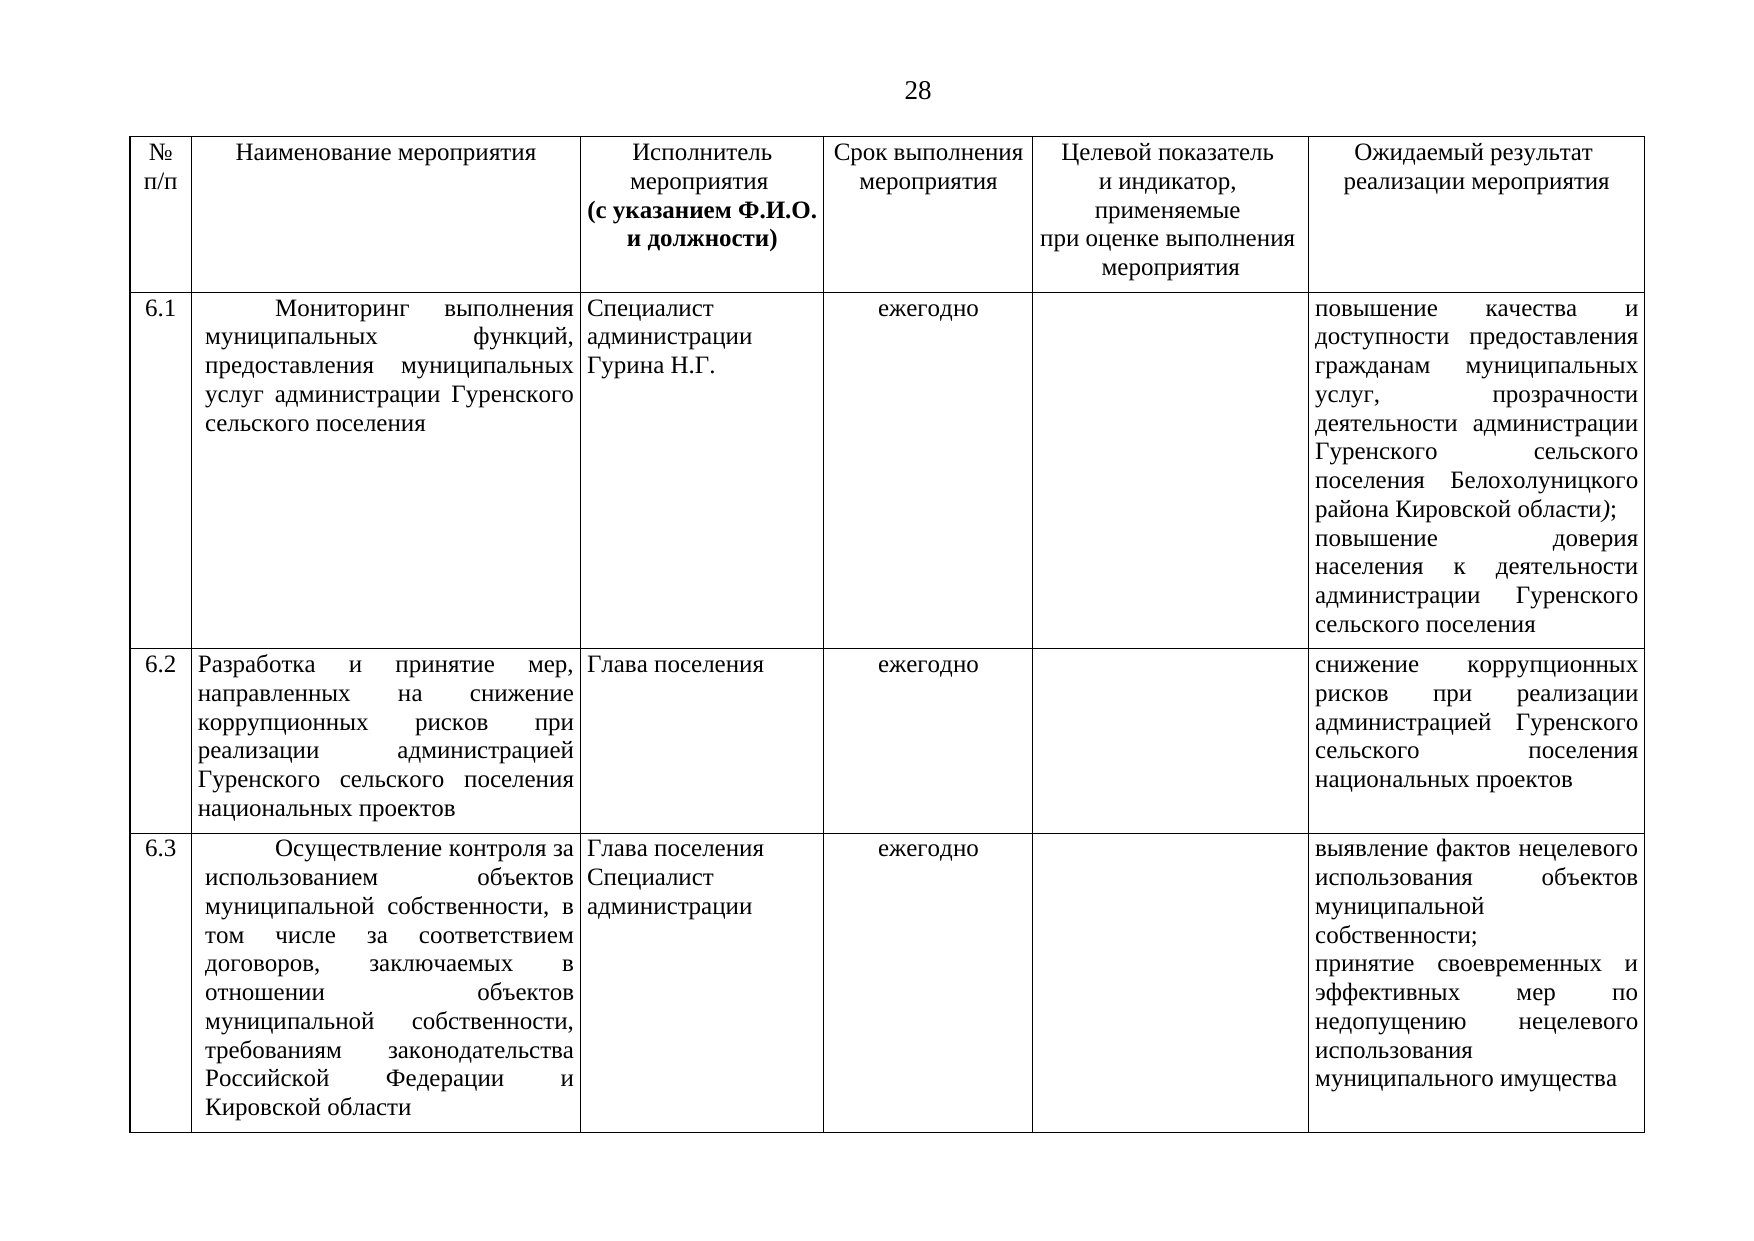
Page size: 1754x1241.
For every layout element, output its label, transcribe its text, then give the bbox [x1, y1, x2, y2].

table_cell [1033, 834, 1308, 1132]
table_header Срок выполнения мероприятия [824, 137, 1032, 292]
table_cell выявление фактов нецелевого использования объектов муниципальной собственности; принятие своевременных и эффективных мер по недопущению нецелевого использования муниципального имущества [1309, 834, 1644, 1132]
table_header Наименование мероприятия [192, 137, 580, 292]
table_cell Глава поселения Специалист администрации [581, 834, 823, 1132]
table_cell Мониторинг выполнения муниципальных функций, предоставления муниципальных услуг администрации Гуренского сельского поселения [192, 293, 580, 648]
table_cell повышение качества и доступности предоставления гражданам муниципальных услуг, прозрачности деятельности администрации Гуренского сельского поселения Белохолуницкого района Кировской области); повышение доверия населения к деятельности администрации Гуренского сельского поселения [1309, 293, 1644, 648]
table_cell 6.2 [131, 649, 191, 832]
table_header № п/п [131, 137, 191, 292]
table_cell Разработка и принятие мер, направленных на снижение коррупционных рисков при реализации администрацией Гуренского сельского поселения национальных проектов [192, 649, 580, 832]
table_cell Осуществление контроля за использованием объектов муниципальной собственности, в том числе за соответствием договоров, заключаемых в отношении объектов муниципальной собственности, требованиям законодательства Российской Федерации и Кировской области [192, 834, 580, 1132]
table_cell ежегодно [824, 293, 1032, 648]
table_cell снижение коррупционных рисков при реализации администрацией Гуренского сельского поселения национальных проектов [1309, 649, 1644, 832]
table_cell [1033, 293, 1308, 648]
table_cell Специалист администрации Гурина Н.Г. [581, 293, 823, 648]
table_cell Глава поселения [581, 649, 823, 832]
table_header Целевой показатель и индикатор, применяемые при оценке выполнения мероприятия [1033, 137, 1308, 292]
table_cell [1033, 649, 1308, 832]
table_cell ежегодно [824, 834, 1032, 1132]
table_cell ежегодно [824, 649, 1032, 832]
table_cell 6.3 [131, 834, 191, 1132]
table_header Ожидаемый результат реализации мероприятия [1309, 137, 1644, 292]
table_cell 6.1 [131, 293, 191, 648]
table_header Исполнитель мероприятия (с указанием Ф.И.О. и должности) [581, 137, 823, 292]
